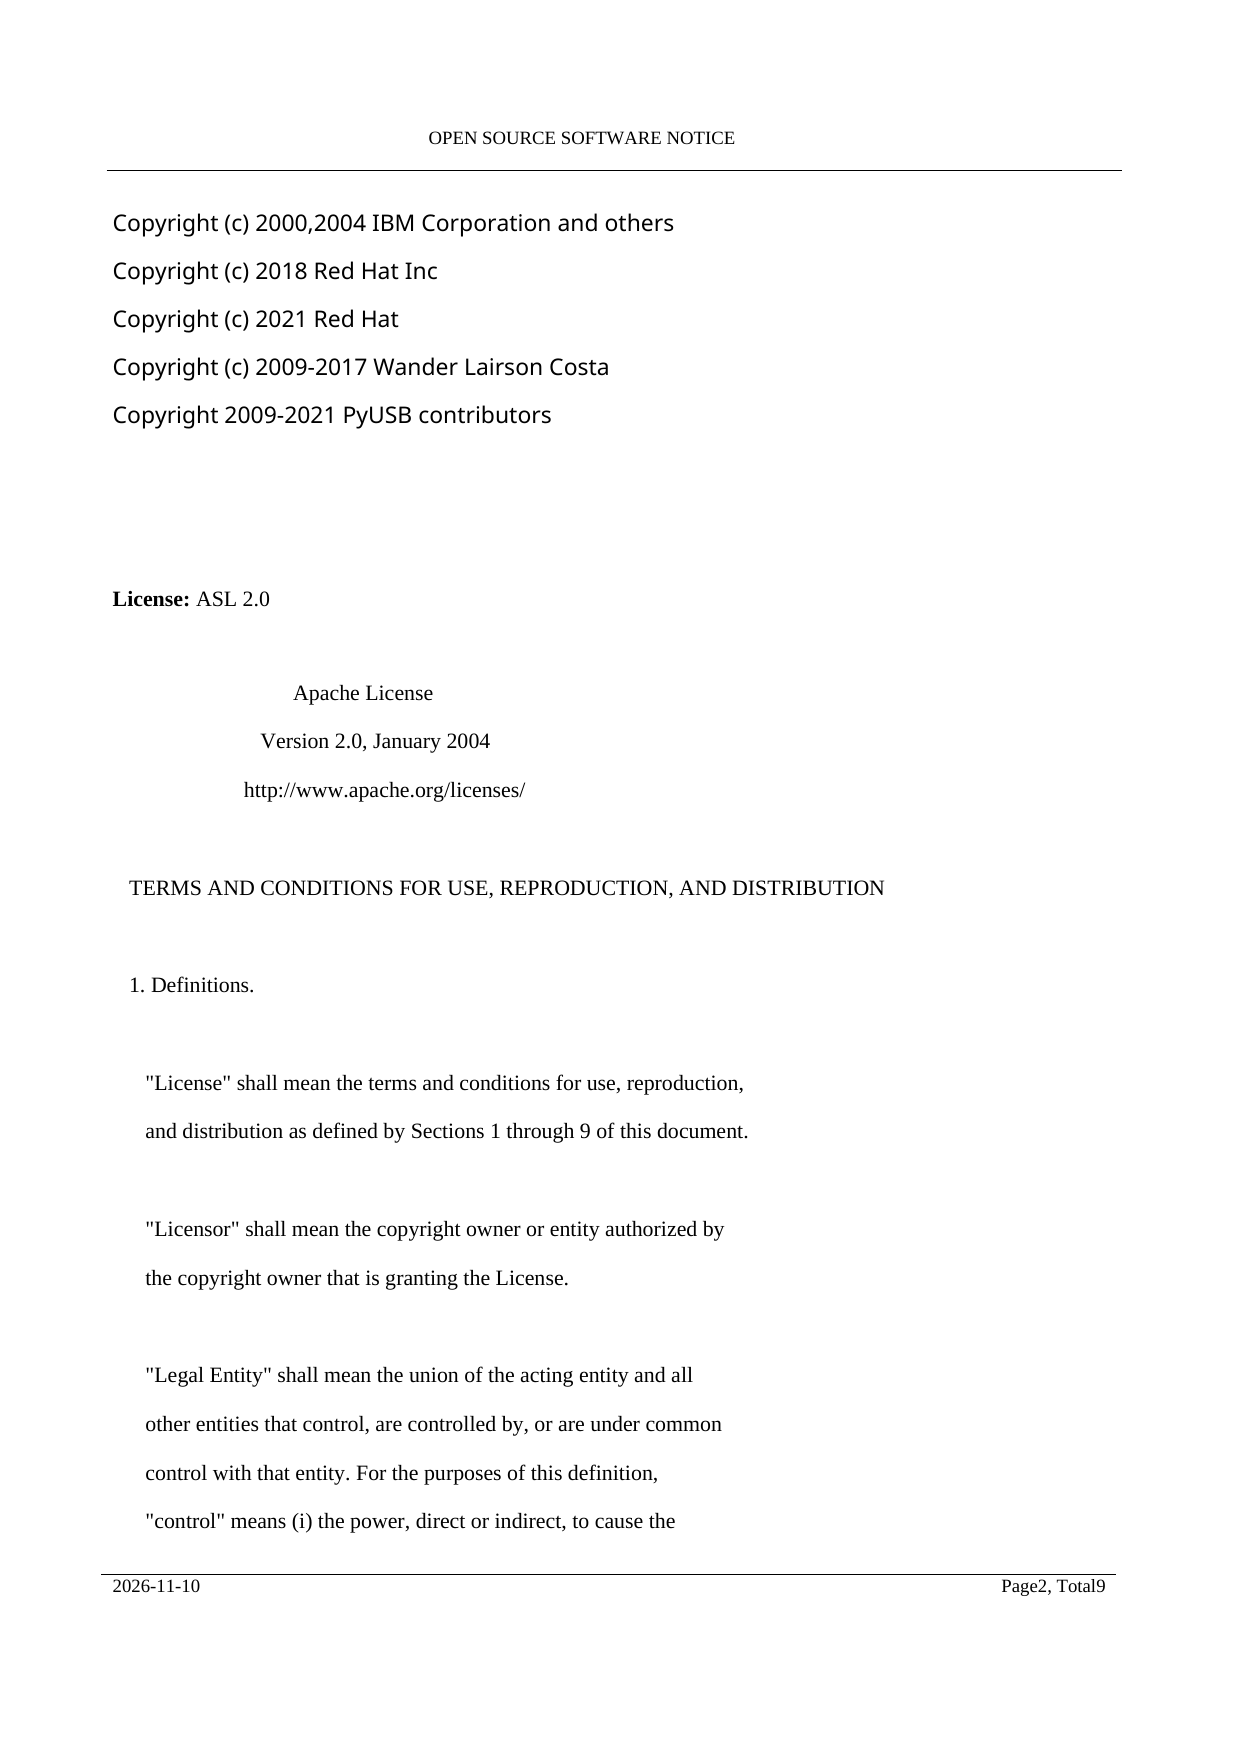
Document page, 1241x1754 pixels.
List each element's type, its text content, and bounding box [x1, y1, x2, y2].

text Copyright (c) 2000,2004 IBM Corporation and others [112, 206, 1128, 239]
text Copyright (c) 2021 Red Hat [112, 303, 1128, 335]
text Copyright (c) 2018 Red Hat Inc [112, 254, 1128, 287]
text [112, 627, 1128, 1537]
text License: ASL 2.0 [112, 582, 1128, 615]
text Copyright (c) 2009-2017 Wander Lairson Costa [112, 351, 1128, 383]
text Copyright 2009-2021 PyUSB contributors [112, 399, 1128, 431]
